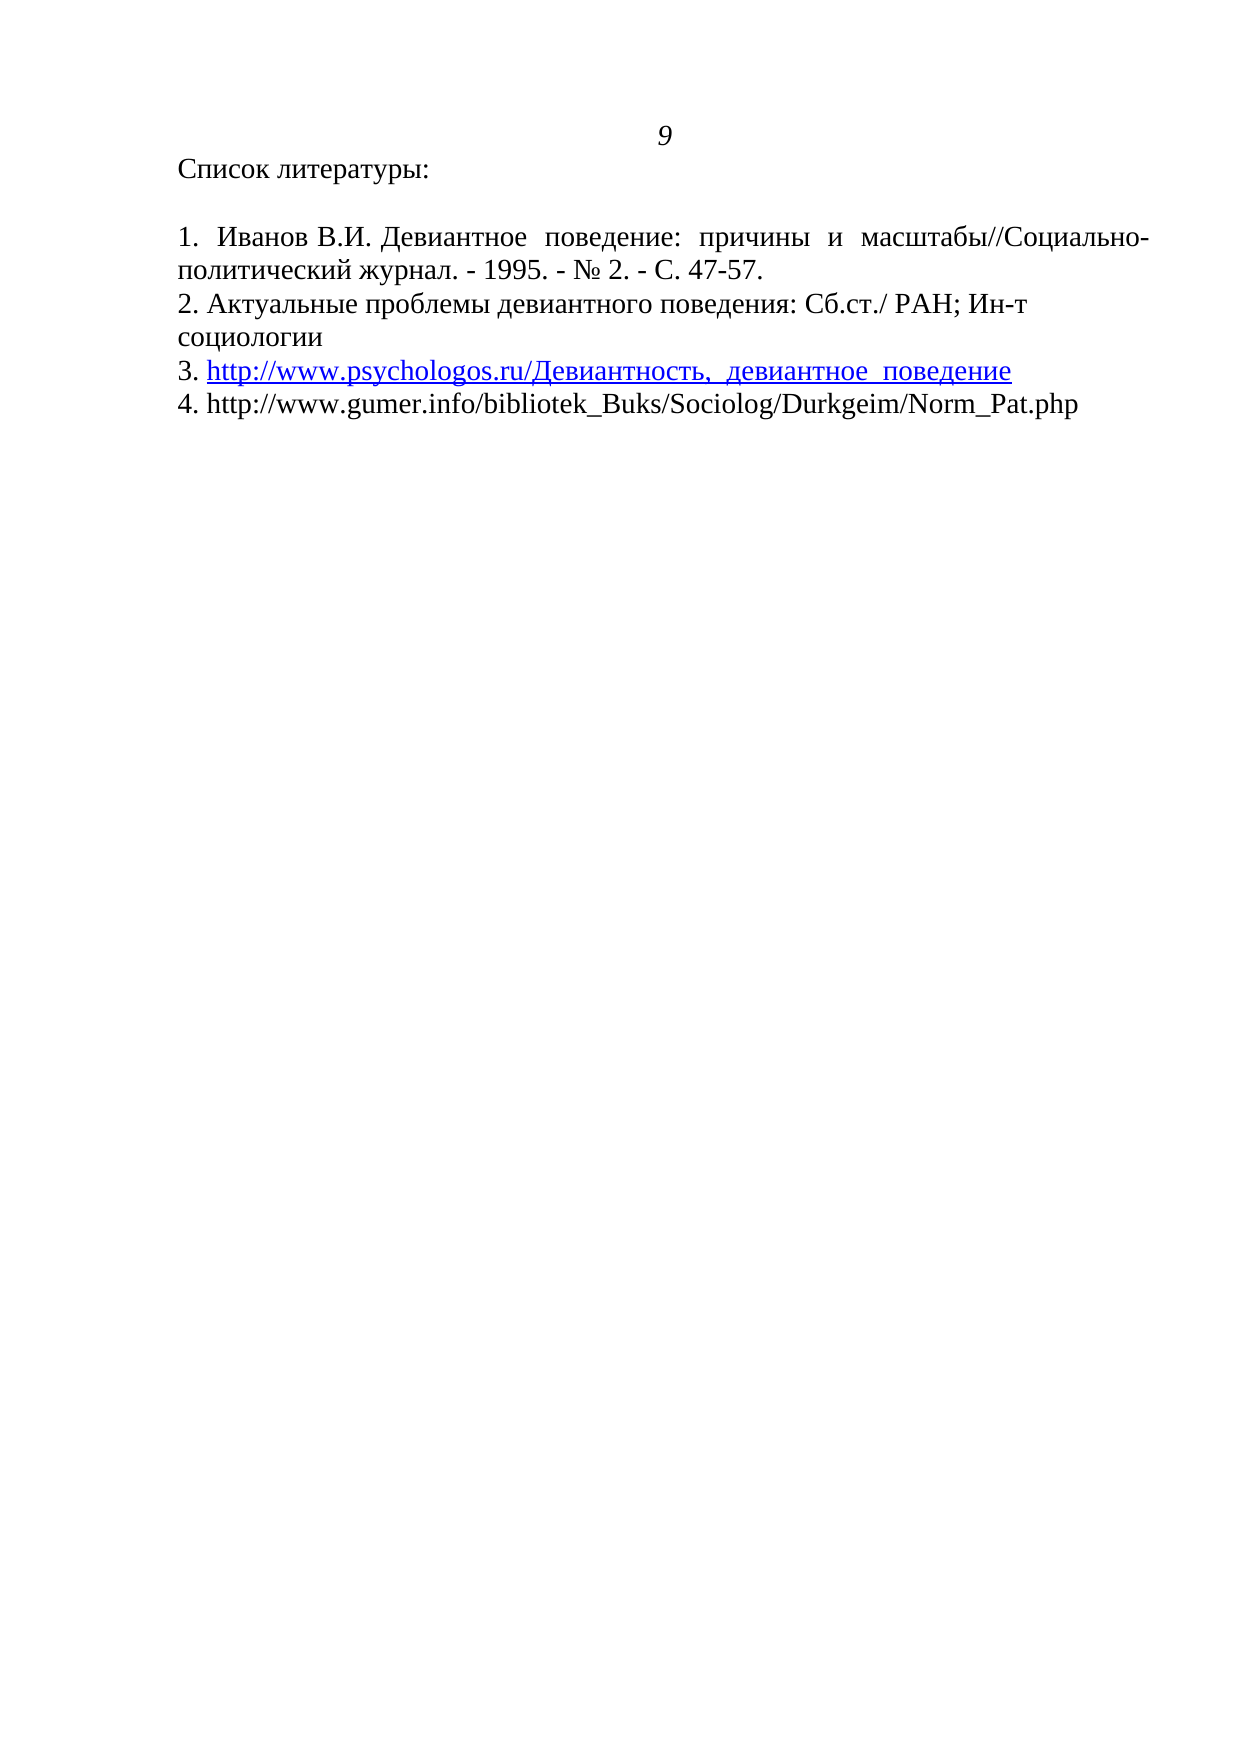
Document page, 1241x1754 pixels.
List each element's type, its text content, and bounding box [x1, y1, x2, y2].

text 3. http://www.psychologos.ru/Девиантность,_девиантное_поведение [177, 353, 1152, 386]
text 9 [177, 118, 1152, 152]
text 1. Иванов В.И. Девиантное поведение: причины и масштабы//Социально- политический журнал. - 1995. - № 2. - С. 47-57. [177, 219, 1152, 286]
text 4. http://www.gumer.info/bibliotek_Buks/Sociolog/Durkgeim/Norm_Pat.php [177, 386, 1152, 420]
text 2. Актуальные проблемы девиантного поведения: Сб.ст./ РАН; Ин-т социологии [177, 286, 1152, 353]
text Список литературы: [177, 152, 1152, 185]
